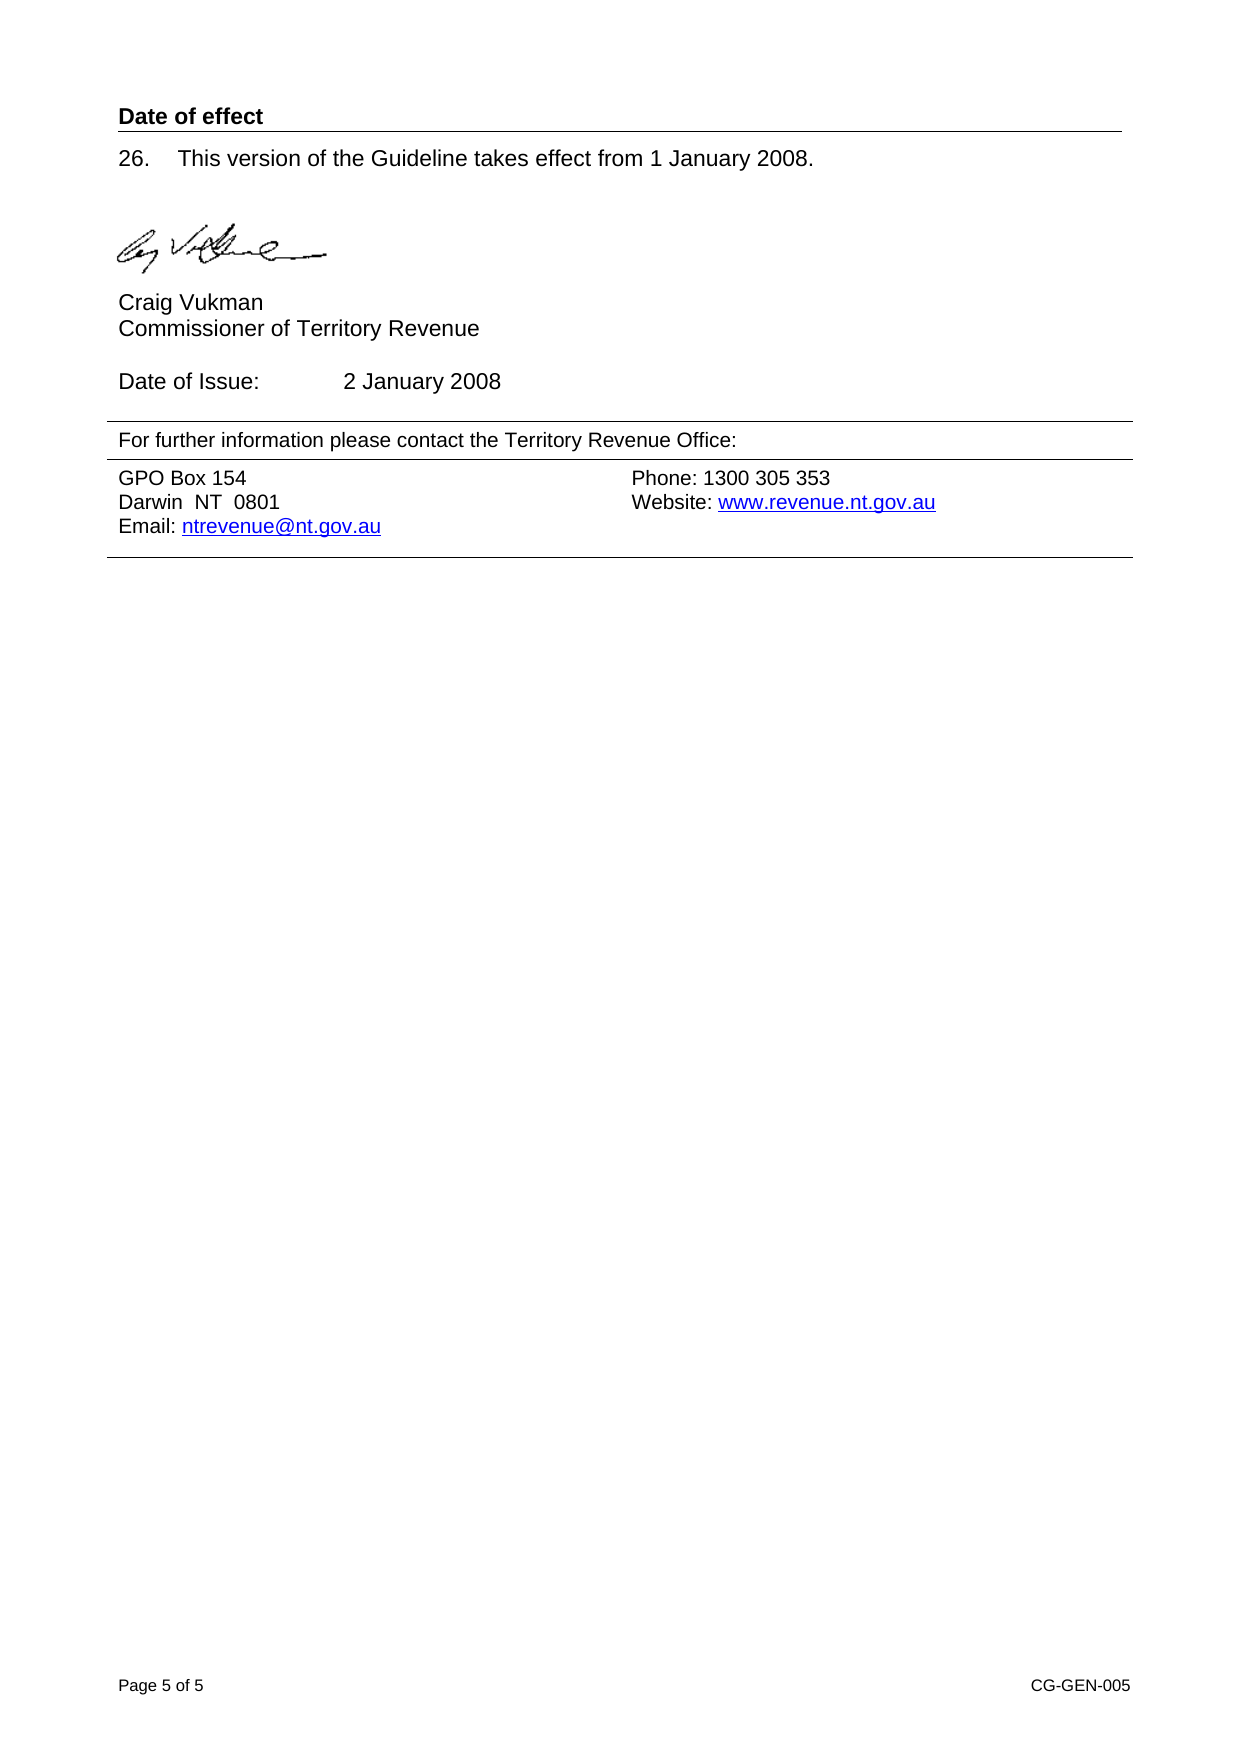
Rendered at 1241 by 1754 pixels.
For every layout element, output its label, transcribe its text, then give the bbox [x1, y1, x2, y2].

subtitle Date of effect [118, 103, 1122, 131]
table_header For further information please contact the Territory Revenue Office: [107, 422, 1133, 459]
text Commissioner of Territory Revenue [118, 315, 1122, 342]
text This version of the Guideline takes effect from 1 January 2008. [118, 145, 1122, 171]
picture [80, 200, 344, 291]
text Date of Issue: 2 January 2008 [118, 368, 1122, 394]
table_cell Phone: 1300 305 353 Website: www.revenue.nt.gov.au [620, 460, 1133, 557]
table_cell GPO Box 154 Darwin NT 0801 Email: ntrevenue@nt.gov.au [107, 460, 620, 557]
text Craig Vukman [118, 289, 1122, 315]
